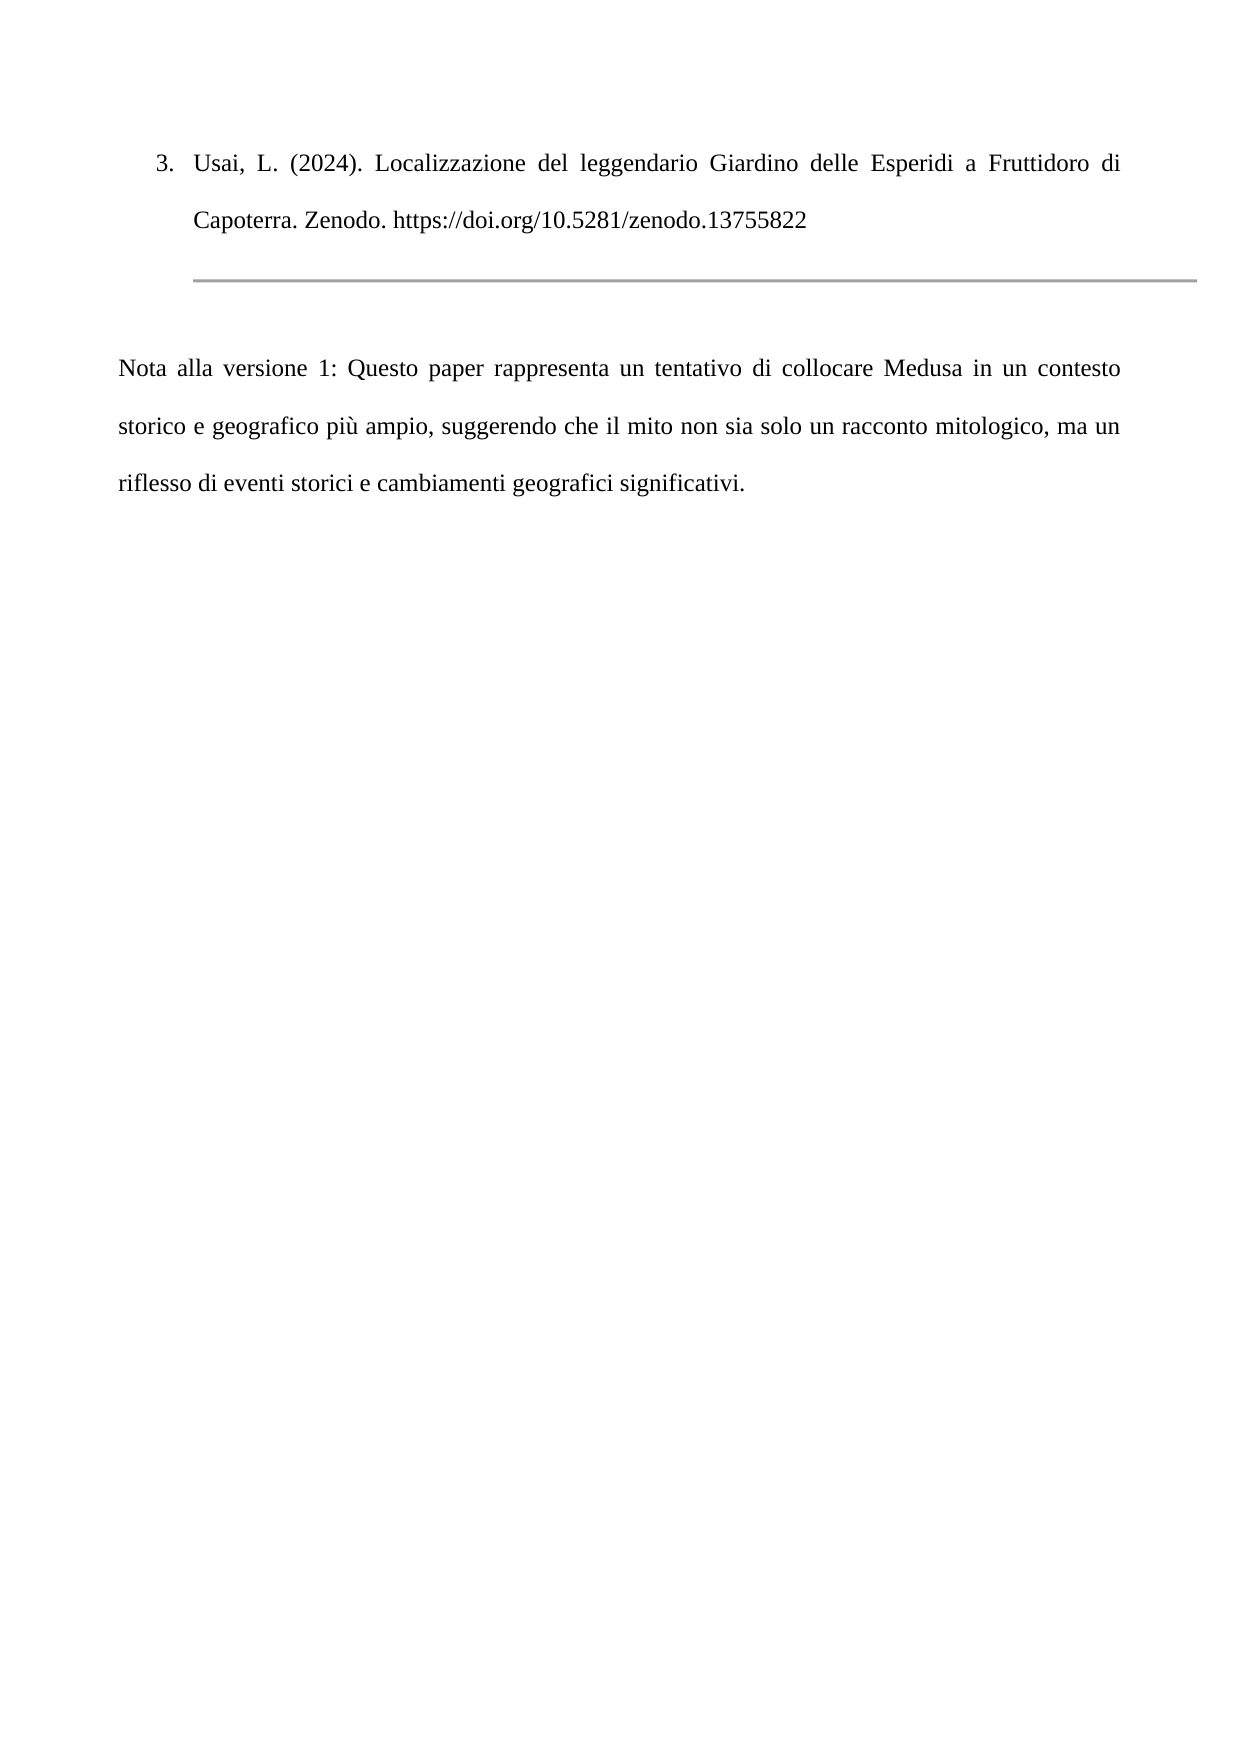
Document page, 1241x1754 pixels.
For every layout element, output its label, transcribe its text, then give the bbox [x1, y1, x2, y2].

text Nota alla versione 1: Questo paper rappresenta un tentativo di collocare Medusa in un contesto storico e geografico più ampio, suggerendo che il mito non sia solo un racconto mitologico, ma un riflesso di eventi storici e cambiamenti geografici significativi. [118, 353, 1122, 497]
list Usai, L. (2024). Localizzazione del leggendario Giardino delle Esperidi a Fruttidoro di Capoterra. Zenodo. https://doi.org/10.5281/zenodo.13755822 [156, 148, 1122, 234]
